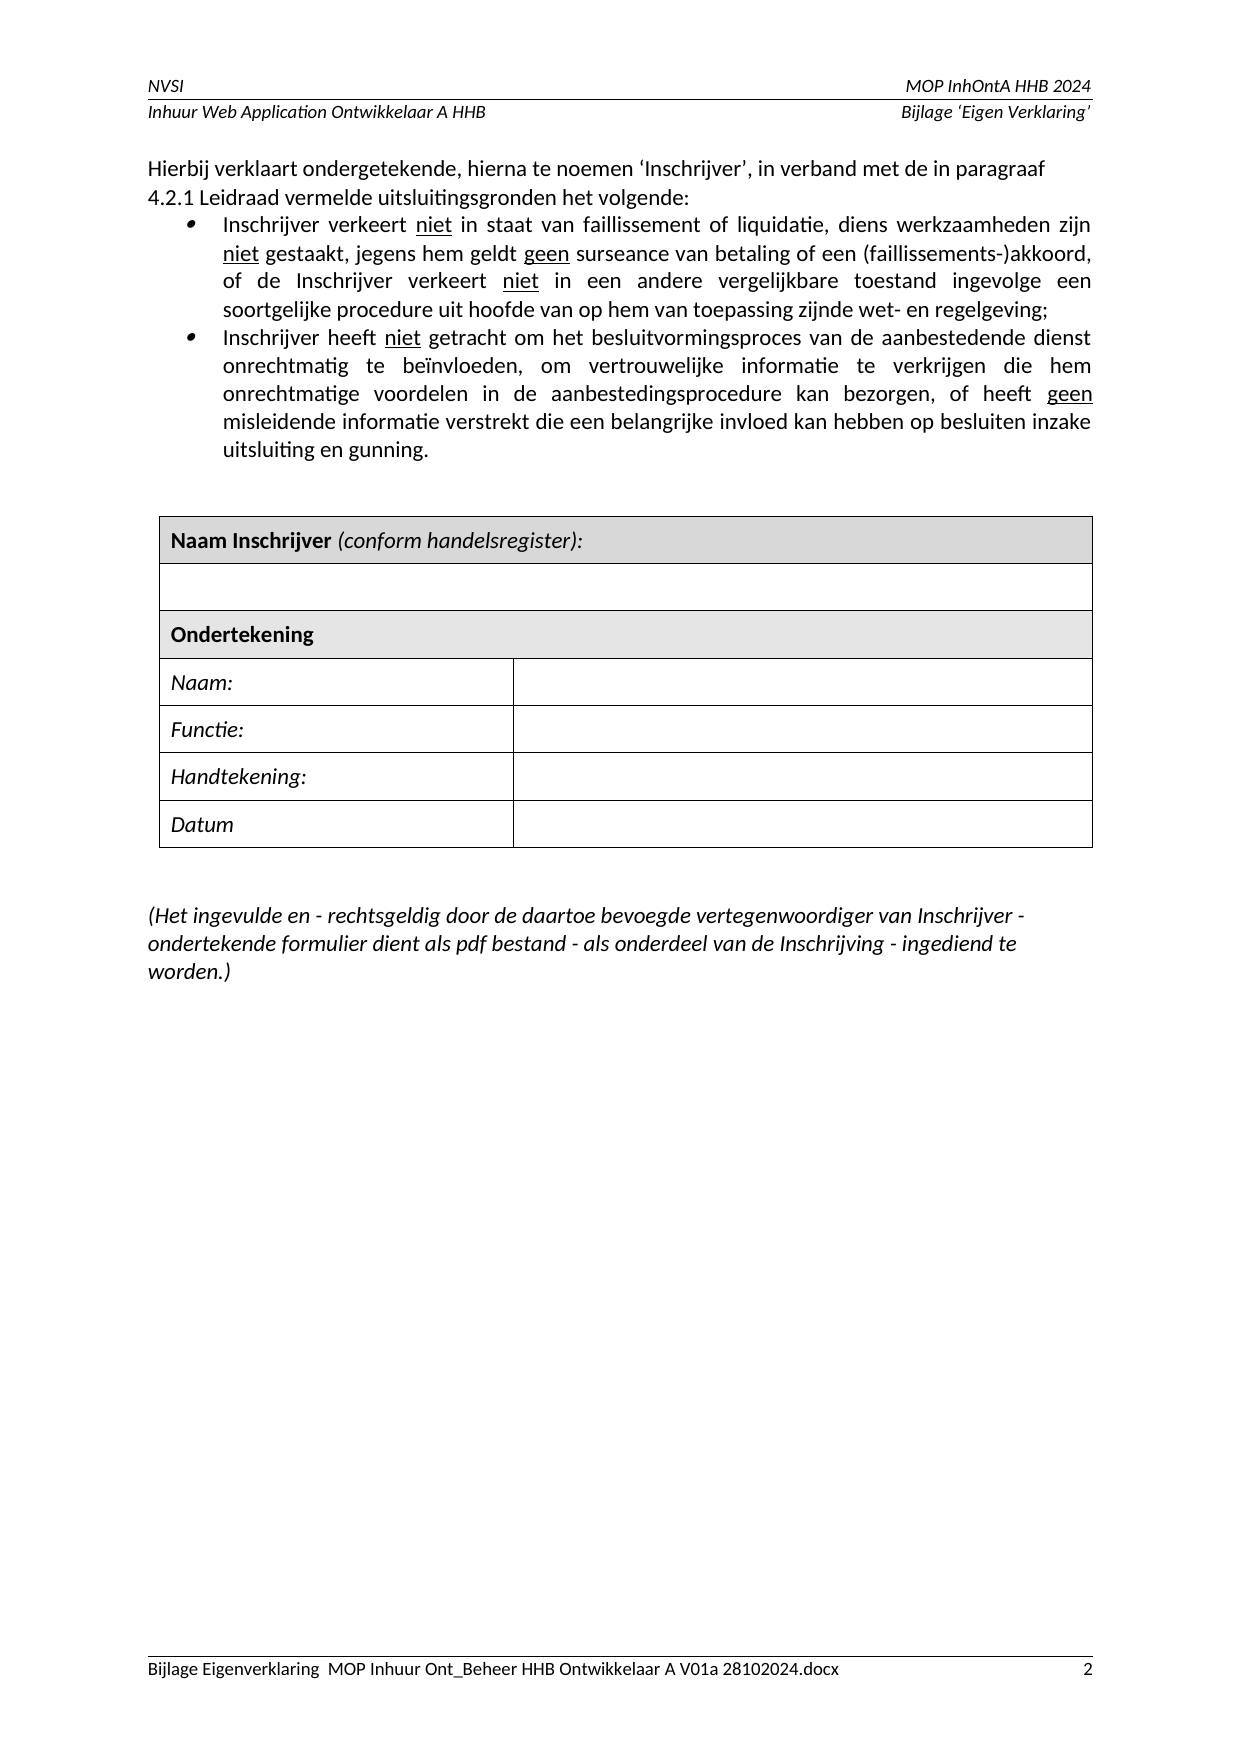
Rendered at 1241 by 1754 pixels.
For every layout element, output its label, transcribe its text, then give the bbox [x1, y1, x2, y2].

table_cell Ondertekening [160, 611, 1092, 658]
table_header Naam Inschrijver (conform handelsregister): [160, 517, 1092, 563]
table_cell Datum [160, 801, 513, 847]
list Inschrijver heeft niet getracht om het besluitvormingsproces van de aanbestedende dienst onrechtmatig te beïnvloeden, om vertrouwelijke informatie te verkrijgen die hem onrechtmatige voordelen in de aanbestedingsprocedure kan bezorgen, of heeft geen misleidende informatie verstrekt die een belangrijke invloed kan hebben op besluiten inzake uitsluiting en gunning. [185, 323, 1093, 463]
table_cell Handtekening: [160, 753, 513, 799]
table_cell [160, 564, 1092, 610]
text Hierbij verklaart ondergetekende, hierna te noemen ‘Inschrijver’, in verband met de in paragraaf 4.2.1 Leidraad vermelde uitsluitingsgronden het volgende: [148, 154, 1093, 211]
table_cell Naam: [160, 659, 513, 705]
table_cell [514, 753, 1092, 799]
table_cell [514, 801, 1092, 847]
text (Het ingevulde en - rechtsgeldig door de daartoe bevoegde vertegenwoordiger van Inschrijver - ondertekende formulier dient als pdf bestand - als onderdeel van de Inschrijving - ingediend te worden.) [148, 901, 1093, 985]
table_cell Functie: [160, 706, 513, 752]
table_cell [514, 659, 1092, 705]
list Inschrijver verkeert niet in staat van faillissement of liquidatie, diens werkzaamheden zijn niet gestaakt, jegens hem geldt geen surseance van betaling of een (faillissements-)akkoord, of de Inschrijver verkeert niet in een andere vergelijkbare toestand ingevolge een soortgelijke procedure uit hoofde van op hem van toepassing zijnde wet- en regelgeving; [185, 211, 1093, 323]
table_cell [514, 706, 1092, 752]
